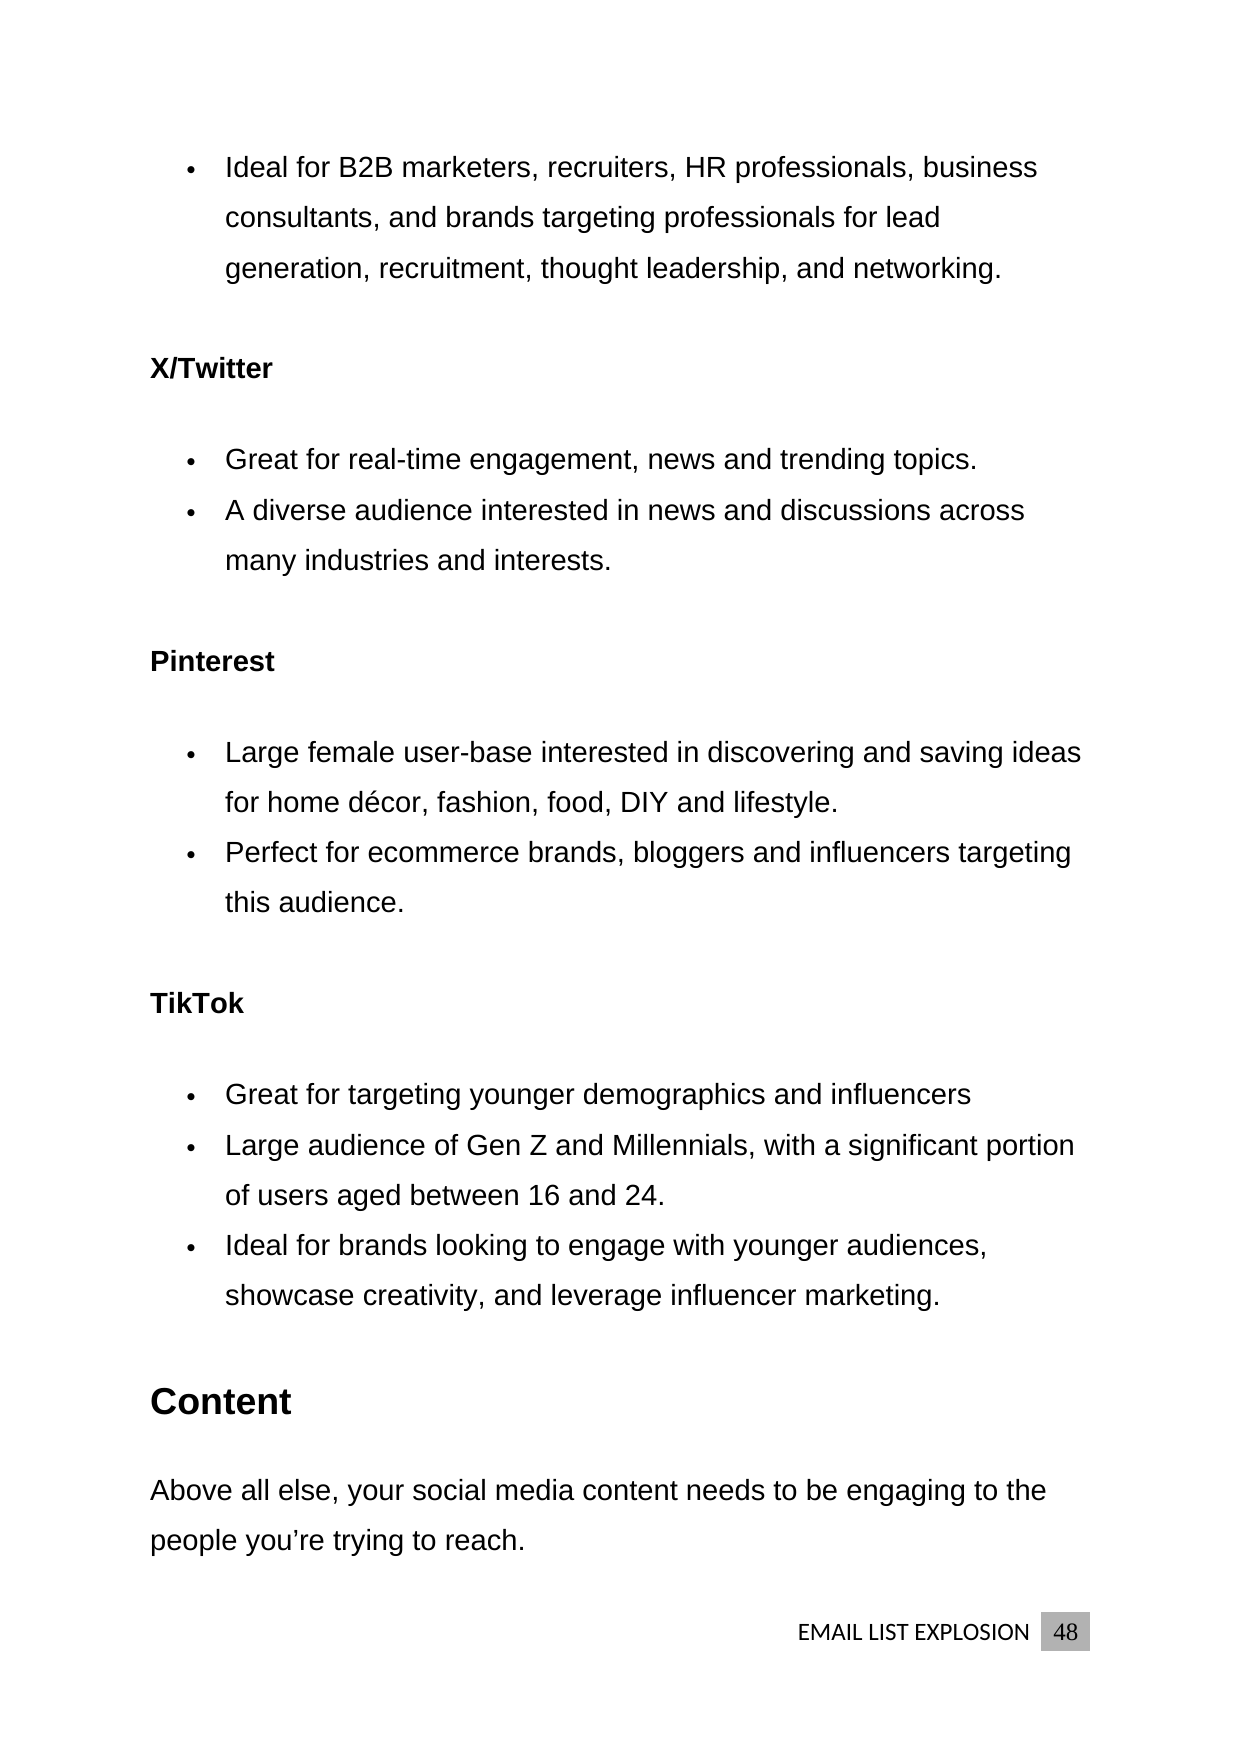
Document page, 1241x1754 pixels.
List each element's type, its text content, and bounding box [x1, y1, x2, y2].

list Large audience of Gen Z and Millennials, with a significant portion of users aged between 16 and 24. [187, 1127, 1090, 1211]
text TikTok [150, 986, 1090, 1063]
list Ideal for B2B marketers, recruiters, HR professionals, business consultants, and brands targeting professionals for lead generation, recruitment, thought leadership, and networking. [187, 150, 1090, 284]
list Great for targeting younger demographics and influencers [187, 1077, 1090, 1111]
list Perfect for ecommerce brands, bloggers and influencers targeting this audience. [187, 835, 1090, 919]
list Large female user-base interested in discovering and saving ideas for home décor, fashion, food, DIY and lifestyle. [187, 734, 1090, 818]
text Content [150, 1379, 1090, 1422]
list Ideal for brands looking to engage with younger audiences, showcase creativity, and leverage influencer marketing. [187, 1228, 1090, 1312]
list Great for real-time engagement, news and trending topics. [187, 442, 1090, 476]
list A diverse audience interested in news and discussions across many industries and interests. [187, 493, 1090, 576]
text Pinterest [150, 643, 1090, 720]
text Above all else, your social media content needs to be engaging to the people you’re trying to reach. [150, 1472, 1090, 1556]
text X/Twitter [150, 351, 1090, 428]
